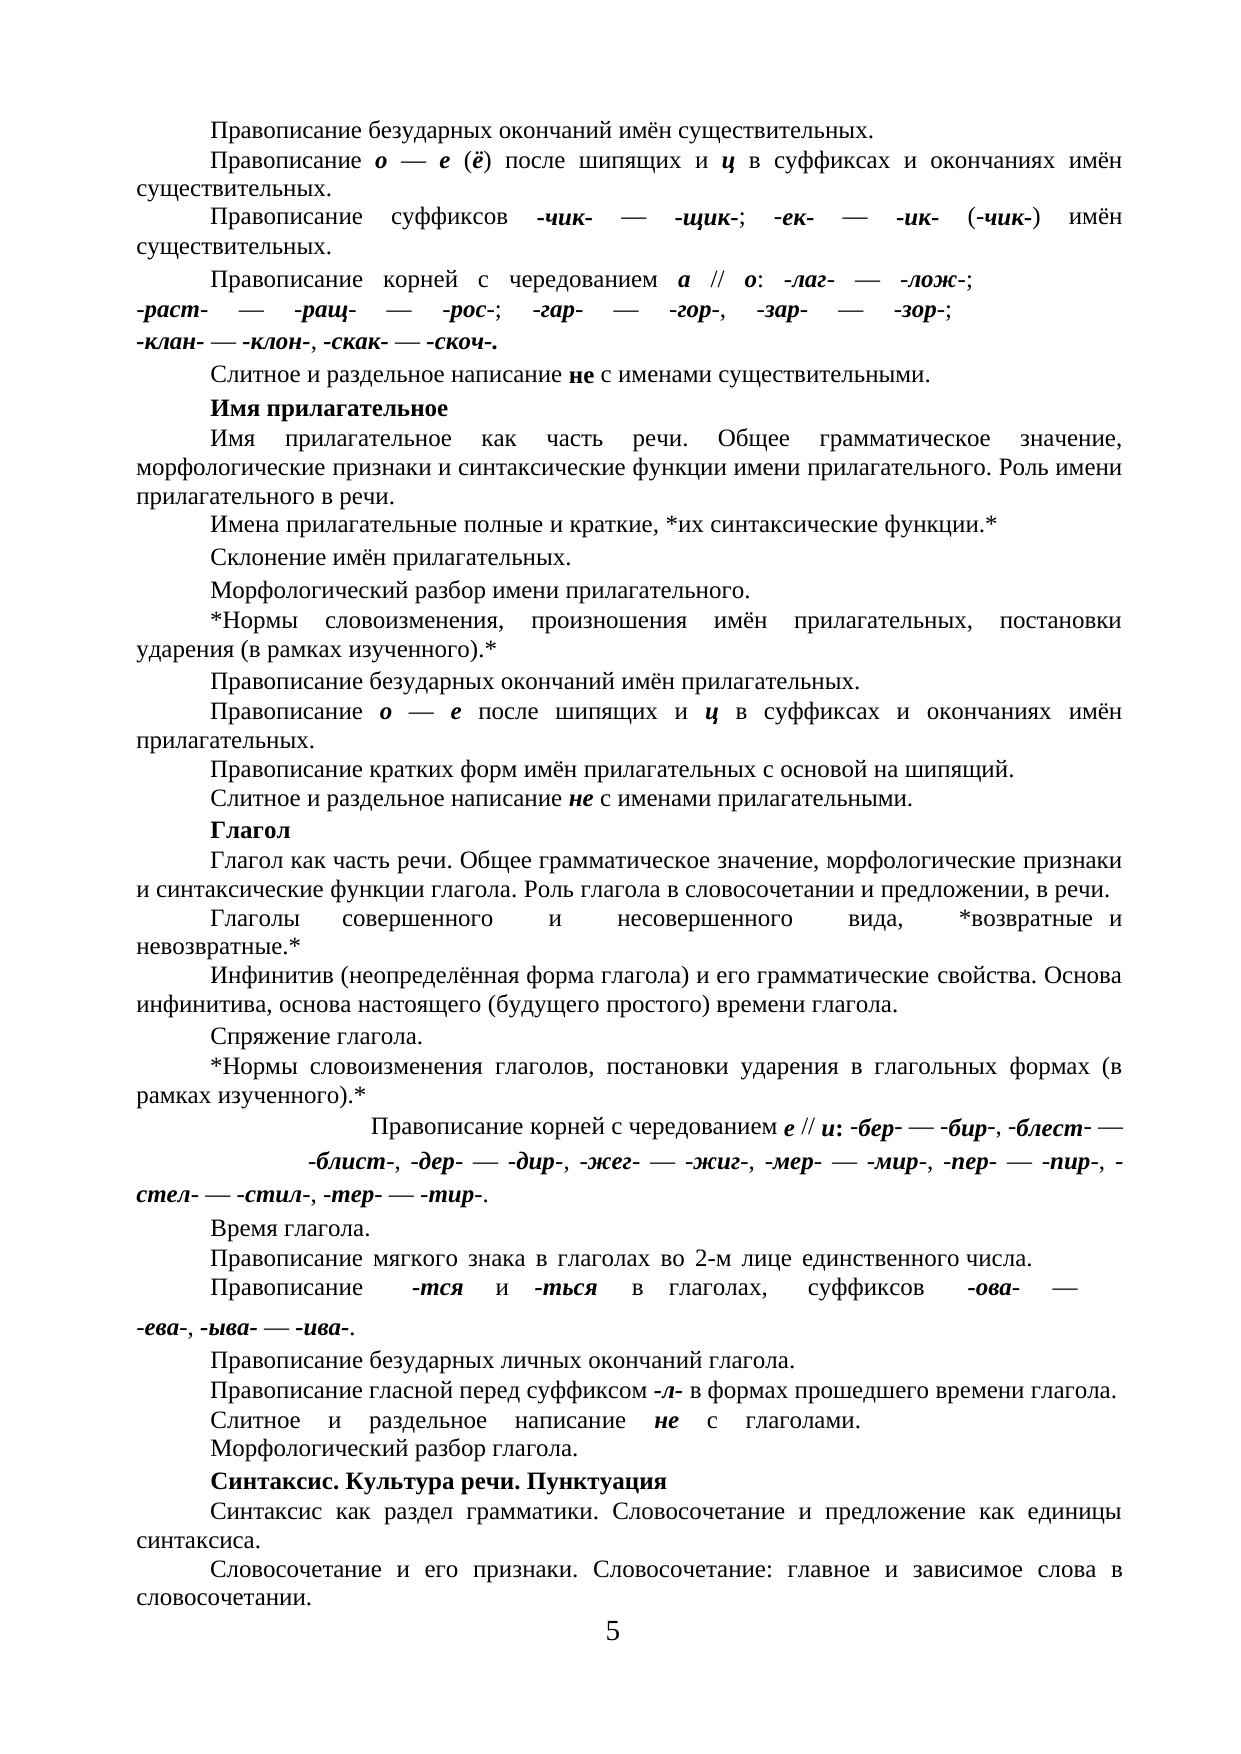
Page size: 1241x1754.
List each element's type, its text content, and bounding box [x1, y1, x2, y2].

text -блист-, -дер- — -дир-, -жег- — -жиг-, -мер- — -мир-, -пер- — -пир-, - [59, 1143, 1123, 1176]
text стел- — -стил-, -тер- — -тир-. [136, 1176, 1165, 1209]
text Правописание кратких форм имён прилагательных с основой на шипящий. [136, 754, 1122, 783]
subtitle Синтаксис. Культура речи. Пунктуация [210, 1463, 1165, 1496]
text Инфинитив (неопределённая форма глагола) и его грамматические свойства. Основа инфинитива, основа настоящего (будущего простого) времени глагола. [136, 960, 1122, 1018]
text Правописание безударных личных окончаний глагола. [210, 1342, 1165, 1375]
subtitle -клан- — -клон-, -скак- — -скоч-. [136, 323, 1165, 356]
text Правописание безударных окончаний имён прилагательных. [210, 663, 1165, 696]
text Правописание безударных окончаний имён существительных. [210, 116, 1165, 144]
text Синтаксис как раздел грамматики. Словосочетание и предложение как единицы синтаксиса. [136, 1496, 1122, 1554]
text Спряжение глагола. [210, 1018, 1165, 1051]
text Правописание о — е (ё) после шипящих и ц в суффиксах и окончаниях имён существительных. [136, 146, 1122, 202]
text *Нормы словоизменения, произношения имён прилагательных, постановки ударения (в рамках изученного).* [136, 605, 1122, 663]
text Глагол как часть речи. Общее грамматическое значение, морфологические признаки и синтаксические функции глагола. Роль глагола в словосочетании и предложении, в речи. [136, 845, 1122, 903]
text Глаголы совершенного и несовершенного вида, *возвратные и невозвратные.* [136, 903, 1123, 960]
text -раст- — -ращ- — -рос-; -гар- — -гор-, -зар- — -зор-; [136, 294, 1165, 323]
subtitle Имя прилагательное [210, 390, 1165, 423]
text Правописание мягкого знака в глаголах во 2-м лице единственного числа. [136, 1243, 1165, 1271]
text *Нормы словоизменения глаголов, постановки ударения в глагольных формах (в рамках изученного).* [136, 1051, 1122, 1109]
text Правописание корней с чередованием а // о: -лаг- — -лож-; [210, 260, 1165, 294]
text Морфологический разбор имени прилагательного. [210, 572, 1165, 605]
text Слитное и раздельное написание не с именами прилагательными. [210, 783, 1165, 812]
text Слитное и раздельное написание не с именами существительными. [210, 356, 1165, 390]
subtitle Глагол [210, 812, 1165, 845]
text -ева-, -ыва- — -ива-. [136, 1308, 1165, 1342]
text Словосочетание и его признаки. Словосочетание: главное и зависимое слова в словосочетании. [136, 1554, 1122, 1611]
text Правописание о — е после шипящих и ц в суффиксах и окончаниях имён прилагательных. [136, 697, 1122, 754]
text Правописание гласной перед суффиксом -л- в формах прошедшего времени глагола. [136, 1376, 1122, 1404]
text Склонение имён прилагательных. [210, 538, 1165, 572]
text Время глагола. [210, 1209, 1165, 1243]
text Имя прилагательное как часть речи. Общее грамматическое значение, морфологические признаки и синтаксические функции имени прилагательного. Роль имени прилагательного в речи. [136, 423, 1123, 509]
text Правописание суффиксов -чик- — -щик-; -ек- — -ик- (-чик-) имён существительных. [136, 202, 1122, 260]
text Имена прилагательные полные и краткие, *их синтаксические функции.* [136, 509, 1122, 538]
text Правописание корней с чередованием е // и: -бер- — -бир-, -блест- — [59, 1109, 1123, 1143]
text Правописание -тся и -ться в глаголах, суффиксов -ова- — [210, 1272, 1165, 1301]
text Слитное и раздельное написание не с глаголами. Морфологический разбор глагола. [210, 1406, 861, 1462]
